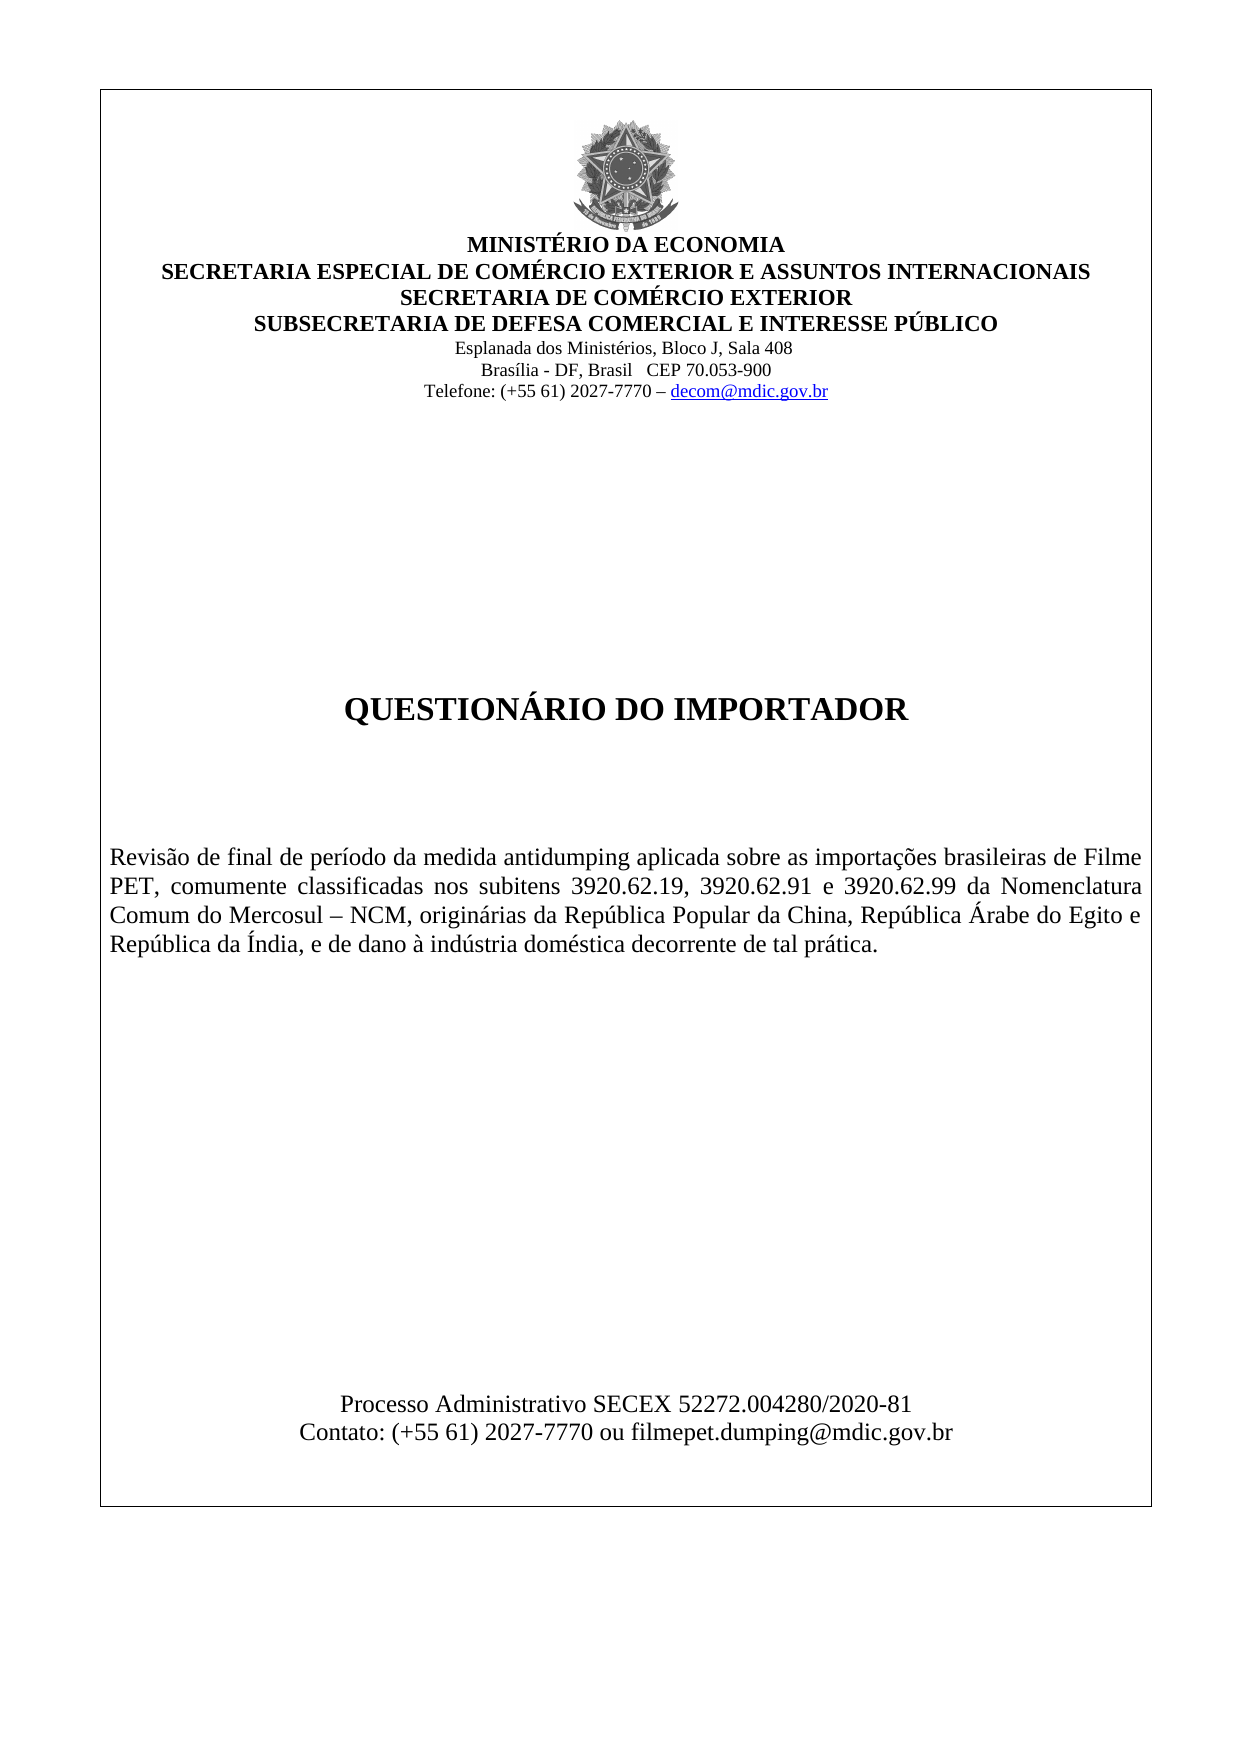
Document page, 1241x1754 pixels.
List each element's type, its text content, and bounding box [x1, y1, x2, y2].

text SECRETARIA ESPECIAL DE COMÉRCIO EXTERIOR E ASSUNTOS INTERNACIONAIS [101, 255, 1151, 281]
text SUBSECRETARIA DE DEFESA COMERCIAL E INTERESSE PÚBLICO [101, 307, 1151, 334]
text Contato: (+55 61) 2027-7770 ou filmepet.dumping@mdic.gov.br [101, 1414, 1151, 1446]
text QUESTIONÁRIO DO IMPORTADOR [101, 686, 1151, 727]
text Revisão de final de período da medida antidumping aplicada sobre as importações brasileiras de Filme PET, comumente classificadas nos subitens 3920.62.19, 3920.62.91 e 3920.62.99 da Nomenclatura Comum do Mercosul – NCM, originárias da República Popular da China, República Árabe do Egito e República da Índia, e de dano à indústria doméstica decorrente de tal prática. [101, 839, 1151, 957]
text MINISTÉRIO DA ECONOMIA [101, 228, 1151, 255]
text Esplanada dos Ministérios, Bloco J, Sala 408 Brasília - DF, Brasil CEP 70.053-900 [101, 334, 1151, 377]
text Processo Administrativo SECEX 52272.004280/2020-81 [101, 1386, 1151, 1414]
text Telefone: (+55 61) 2027-7770 – decom@mdic.gov.br [101, 377, 1151, 402]
text SECRETARIA DE COMÉRCIO EXTERIOR [101, 281, 1151, 307]
